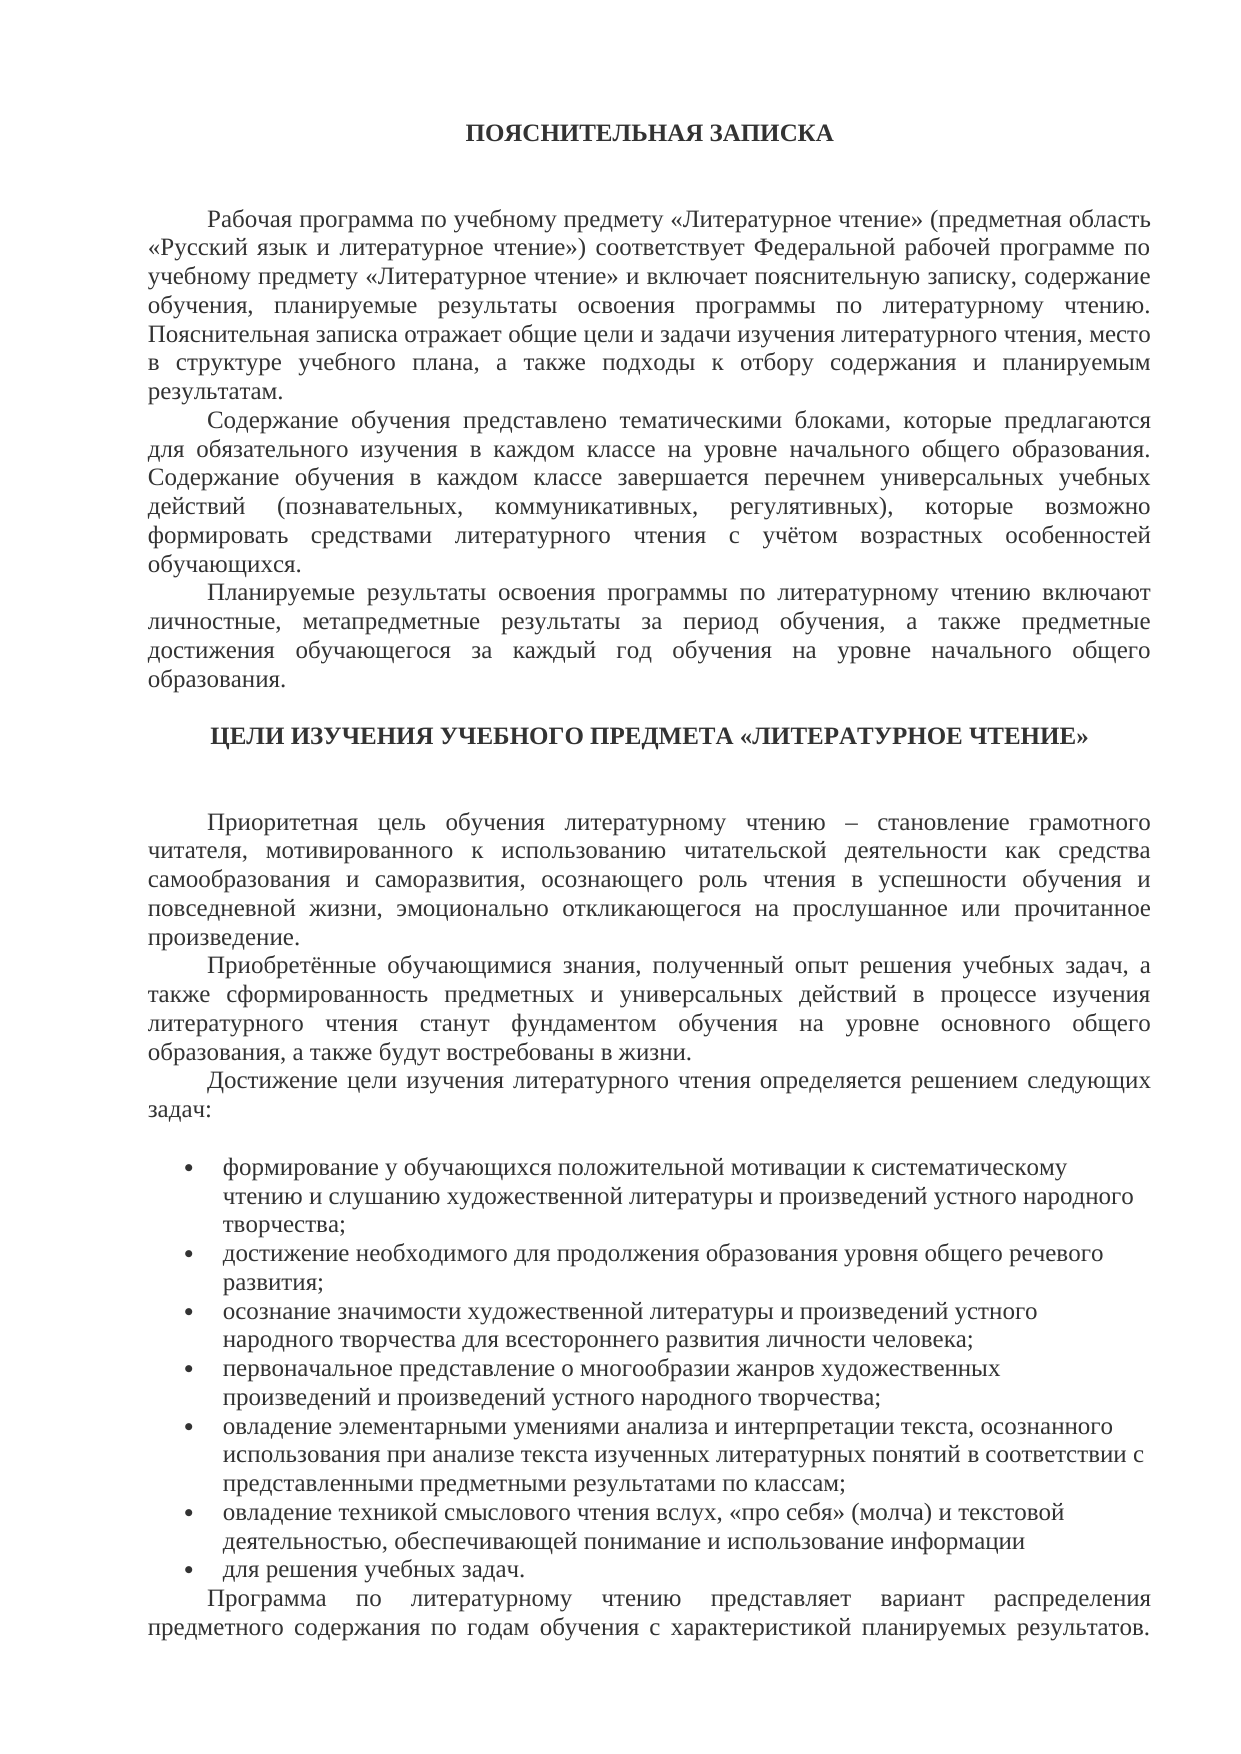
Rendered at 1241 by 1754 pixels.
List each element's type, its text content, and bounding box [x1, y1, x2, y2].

list овладение элементарными умениями анализа и интерпретации текста, осознанного использования при анализе текста изученных литературных понятий в соответствии с представленными предметными результатами по классам; [185, 1411, 1152, 1497]
text Приобретённые обучающимися знания, полученный опыт решения учебных задач, а также сформированность предметных и универсальных действий в процессе изучения литературного чтения станут фундаментом обучения на уровне основного общего образования, а также будут востребованы в жизни. [148, 950, 1152, 1065]
text ПОЯСНИТЕЛЬНАЯ ЗАПИСКА [148, 118, 1152, 147]
list достижение необходимого для продолжения образования уровня общего речевого развития; [185, 1238, 1152, 1296]
text Приоритетная цель обучения литературному чтению – становление грамотного читателя, мотивированного к использованию читательской деятельности как средства самообразования и саморазвития, осознающего роль чтения в успешности обучения и повседневной жизни, эмоционально откликающегося на прослушанное или прочитанное произведение. [148, 807, 1152, 950]
text Содержание обучения представлено тематическими блоками, которые предлагаются для обязательного изучения в каждом классе на уровне начального общего образования. Содержание обучения в каждом классе завершается перечнем универсальных учебных действий (познавательных, коммуникативных, регулятивных), которые возможно формировать средствами литературного чтения с учётом возрастных особенностей обучающихся. [148, 405, 1152, 577]
text ЦЕЛИ ИЗУЧЕНИЯ УЧЕБНОГО ПРЕДМЕТА «ЛИТЕРАТУРНОЕ ЧТЕНИЕ» [148, 692, 1152, 750]
list первоначальное представление о многообразии жанров художественных произведений и произведений устного народного творчества; [185, 1353, 1152, 1411]
list осознание значимости художественной литературы и произведений устного народного творчества для всестороннего развития личности человека; [185, 1296, 1152, 1353]
text Рабочая программа по учебному предмету «Литературное чтение» (предметная область «Русский язык и литературное чтение») соответствует Федеральной рабочей программе по учебному предмету «Литературное чтение» и включает пояснительную записку, содержание обучения, планируемые результаты освоения программы по литературному чтению. Пояснительная записка отражает общие цели и задачи изучения литературного чтения, место в структуре учебного плана, а также подходы к отбору содержания и планируемым результатам. [148, 204, 1152, 405]
list для решения учебных задач. [185, 1554, 1152, 1583]
text Достижение цели изучения литературного чтения определяется решением следующих задач: [148, 1065, 1152, 1123]
list овладение техникой смыслового чтения вслух, «про себя» (молча) и текстовой деятельностью, обеспечивающей понимание и использование информации [185, 1497, 1152, 1554]
text Планируемые результаты освоения программы по литературному чтению включают личностные, метапредметные результаты за период обучения, а также предметные достижения обучающегося за каждый год обучения на уровне начального общего образования. [148, 577, 1152, 692]
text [148, 1583, 1152, 1641]
list формирование у обучающихся положительной мотивации к систематическому чтению и слушанию художественной литературы и произведений устного народного творчества; [185, 1152, 1152, 1238]
